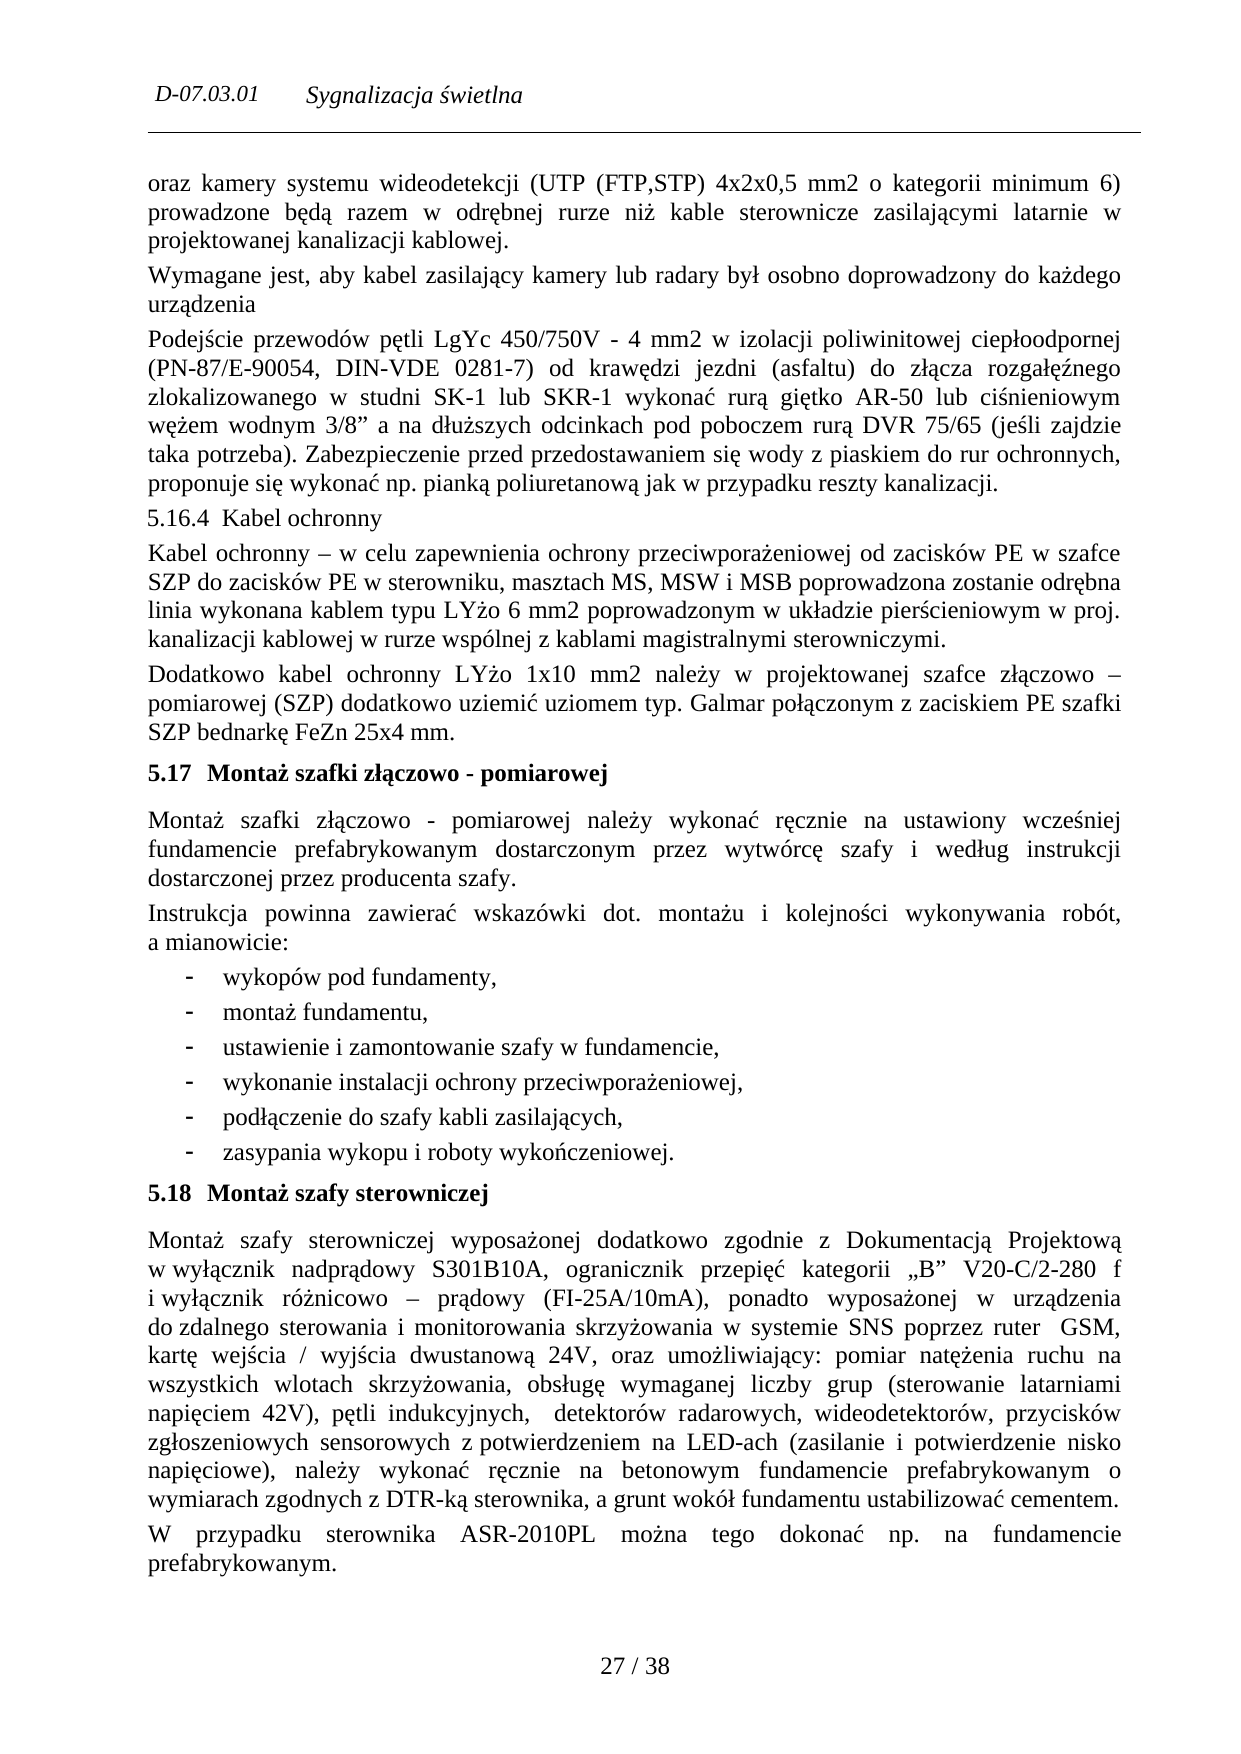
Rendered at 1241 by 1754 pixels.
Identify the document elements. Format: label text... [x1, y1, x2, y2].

text Wymagane jest, aby kabel zasilający kamery lub radary był osobno doprowadzony do każdego urządzenia [148, 261, 1122, 318]
list ustawienie i zamontowanie szafy w fundamencie, [185, 1032, 1122, 1061]
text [148, 168, 1122, 254]
text Montaż szafy sterowniczej wyposażonej dodatkowo zgodnie z Dokumentacją Projektową w wyłącznik nadprądowy S301B10A, ogranicznik przepięć kategorii „B” V20-C/2-280 f i wyłącznik różnicowo – prądowy (FI-25A/10mA), ponadto wyposażonej w urządzenia do zdalnego sterowania i monitorowania skrzyżowania w systemie SNS poprzez ruter GSM, kartę wejścia / wyjścia dwustanową 24V, oraz umożliwiający: pomiar natężenia ruchu na wszystkich wlotach skrzyżowania, obsługę wymaganej liczby grup (sterowanie latarniami napięciem 42V), pętli indukcyjnych, detektorów radarowych, wideodetektorów, przycisków zgłoszeniowych sensorowych z potwierdzeniem na LED-ach (zasilanie i potwierdzenie nisko napięciowe), należy wykonać ręcznie na betonowym fundamencie prefabrykowanym o wymiarach zgodnych z DTR-ką sterownika, a grunt wokół fundamentu ustabilizować cementem. [148, 1226, 1122, 1513]
list montaż fundamentu, [185, 997, 1122, 1026]
list wykopów pod fundamenty, [185, 962, 1122, 991]
list wykonanie instalacji ochrony przeciwporażeniowej, [185, 1067, 1122, 1096]
text Podejście przewodów pętli LgYc 450/750V - 4 mm2 w izolacji poliwinitowej ciepłoodpornej (PN-87/E-90054, DIN-VDE 0281-7) od krawędzi jezdni (asfaltu) do złącza rozgałęźnego zlokalizowanego w studni SK-1 lub SKR-1 wykonać rurą giętko AR-50 lub ciśnieniowym wężem wodnym 3/8” a na dłuższych odcinkach pod poboczem rurą DVR 75/65 (jeśli zajdzie taka potrzeba). Zabezpieczenie przed przedostawaniem się wody z piaskiem do rur ochronnych, proponuje się wykonać np. pianką poliuretanową jak w przypadku reszty kanalizacji. [148, 324, 1122, 497]
list podłączenie do szafy kabli zasilających, [185, 1102, 1122, 1131]
text Montaż szafki złączowo - pomiarowej należy wykonać ręcznie na ustawiony wcześniej fundamencie prefabrykowanym dostarczonym przez wytwórcę szafy i według instrukcji dostarczonej przez producenta szafy. [148, 806, 1122, 892]
text Instrukcja powinna zawierać wskazówki dot. montażu i kolejności wykonywania robót, a mianowicie: [148, 898, 1122, 956]
subtitle Montaż szafy sterowniczej [148, 1178, 1122, 1207]
text Kabel ochronny – w celu zapewnienia ochrony przeciwporażeniowej od zacisków PE w szafce SZP do zacisków PE w sterowniku, masztach MS, MSW i MSB poprowadzona zostanie odrębna linia wykonana kablem typu LYżo 6 mm2 poprowadzonym w układzie pierścieniowym w proj. kanalizacji kablowej w rurze wspólnej z kablami magistralnymi sterowniczymi. [148, 538, 1122, 653]
text W przypadku sterownika ASR-2010PL można tego dokonać np. na fundamencie prefabrykowanym. [148, 1519, 1122, 1577]
subtitle Montaż szafki złączowo - pomiarowej [148, 758, 1122, 787]
text Dodatkowo kabel ochronny LYżo 1x10 mm2 należy w projektowanej szafce złączowo – pomiarowej (SZP) dodatkowo uziemić uziomem typ. Galmar połączonym z zaciskiem PE szafki SZP bednarkę FeZn 25x4 mm. [148, 659, 1122, 746]
subtitle Kabel ochronny [147, 503, 1122, 532]
list zasypania wykopu i roboty wykończeniowej. [185, 1137, 1122, 1166]
